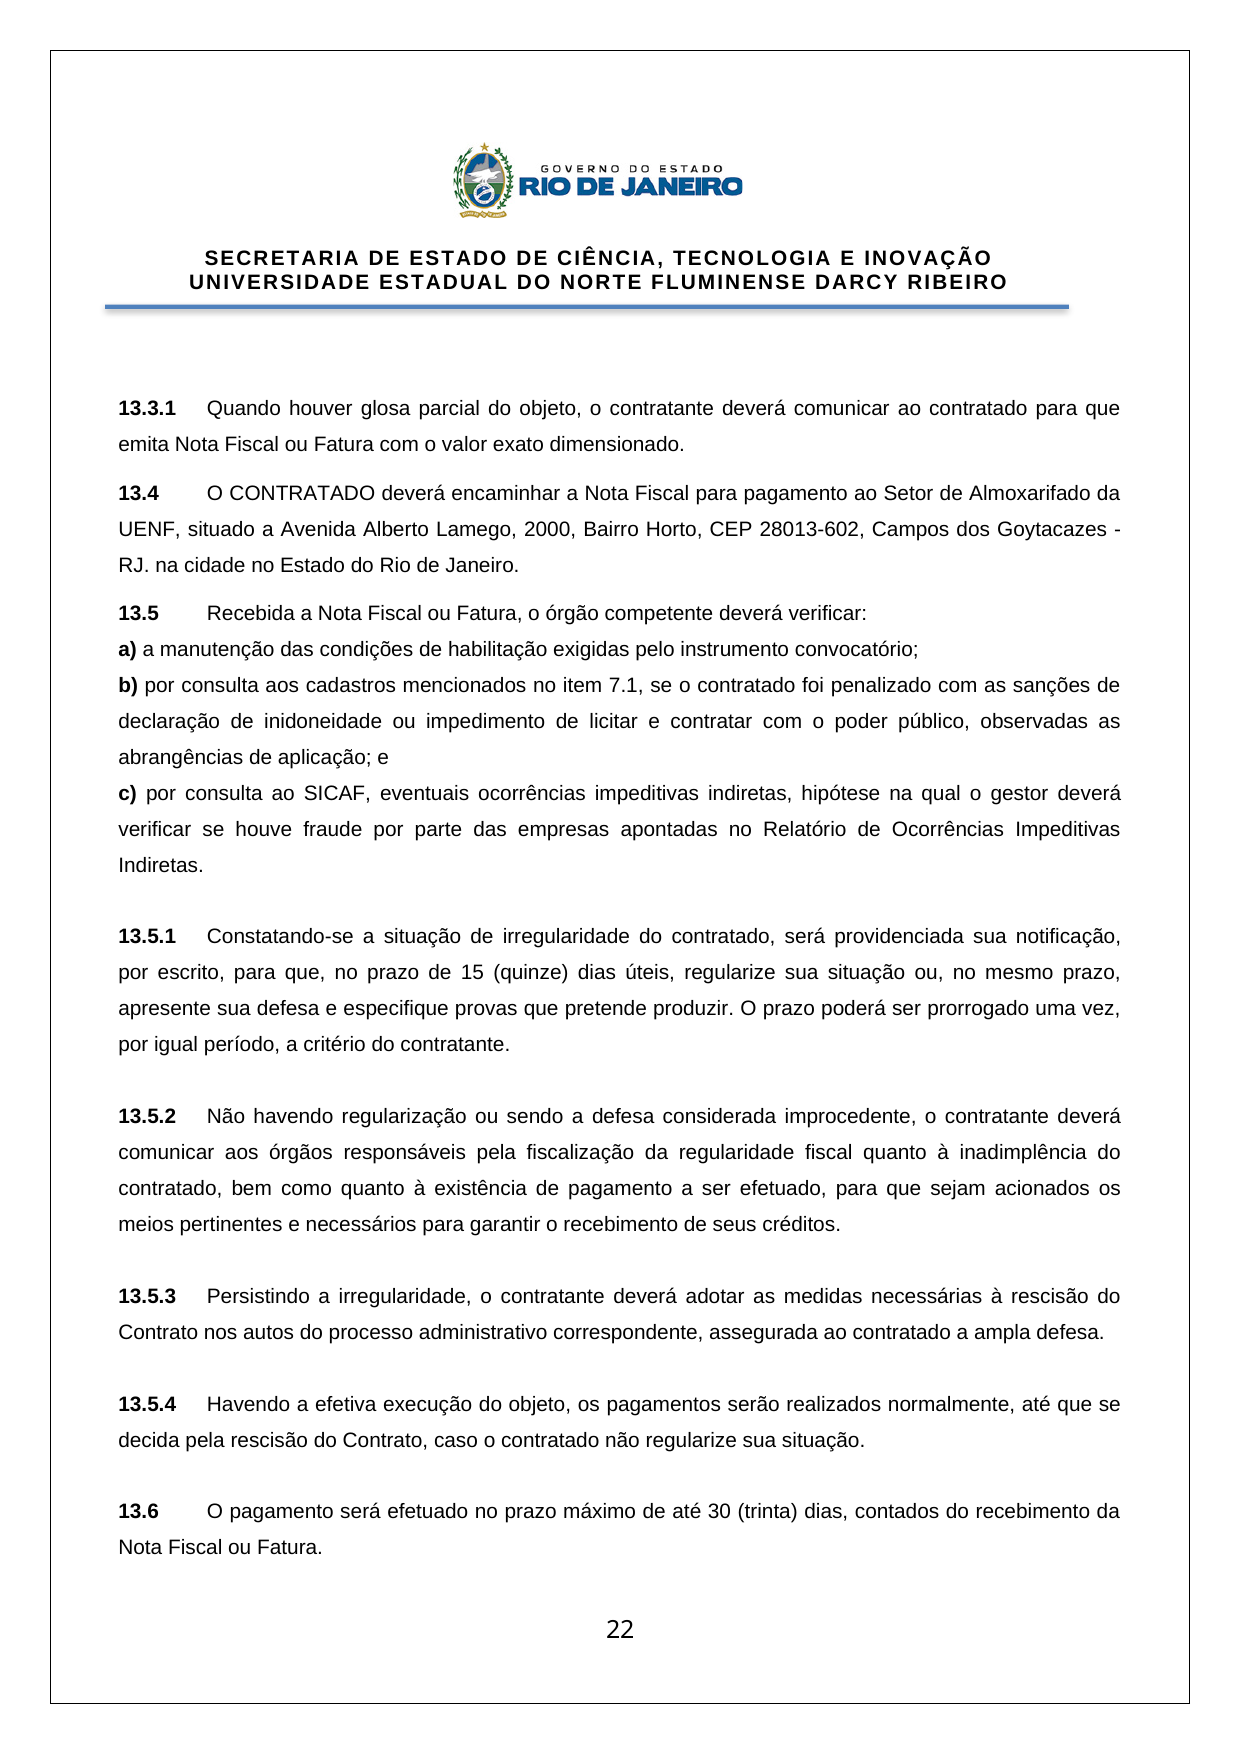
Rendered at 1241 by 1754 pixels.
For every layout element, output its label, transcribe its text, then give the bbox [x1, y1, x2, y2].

list 13.4 O CONTRATADO deverá encaminhar a Nota Fiscal para pagamento ao Setor de Almoxarifado da UENF, situado a Avenida Alberto Lamego, 2000, Bairro Horto, CEP 28013-602, Campos dos Goytacazes - RJ. na cidade no Estado do Rio de Janeiro. [118, 481, 1122, 576]
list 13.5.3 Persistindo a irregularidade, o contratante deverá adotar as medidas necessárias à rescisão do Contrato nos autos do processo administrativo correspondente, assegurada ao contratado a ampla defesa. [118, 1284, 1122, 1343]
list b) por consulta aos cadastros mencionados no item 7.1, se o contratado foi penalizado com as sanções de declaração de inidoneidade ou impedimento de licitar e contratar com o poder público, observadas as abrangências de aplicação; e [118, 673, 1122, 768]
list 13.3.1 Quando houver glosa parcial do objeto, o contratante deverá comunicar ao contratado para que emita Nota Fiscal ou Fatura com o valor exato dimensionado. [118, 396, 1122, 456]
list 13.5.2 Não havendo regularização ou sendo a defesa considerada improcedente, o contratante deverá comunicar aos órgãos responsáveis pela fiscalização da regularidade fiscal quanto à inadimplência do contratado, bem como quanto à existência de pagamento a ser efetuado, para que sejam acionados os meios pertinentes e necessários para garantir o recebimento de seus créditos. [118, 1104, 1122, 1236]
list a) a manutenção das condições de habilitação exigidas pelo instrumento convocatório; [118, 637, 1122, 661]
list 13.5 Recebida a Nota Fiscal ou Fatura, o órgão competente deverá verificar: [118, 601, 1122, 625]
list 13.6 O pagamento será efetuado no prazo máximo de até 30 (trinta) dias, contados do recebimento da Nota Fiscal ou Fatura. [118, 1499, 1122, 1559]
picture [453, 142, 743, 218]
list 13.5.4 Havendo a efetiva execução do objeto, os pagamentos serão realizados normalmente, até que se decida pela rescisão do Contrato, caso o contratado não regularize sua situação. [118, 1391, 1122, 1451]
list c) por consulta ao SICAF, eventuais ocorrências impeditivas indiretas, hipótese na qual o gestor deverá verificar se houve fraude por parte das empresas apontadas no Relatório de Ocorrências Impeditivas Indiretas. [118, 781, 1122, 876]
list 13.5.1 Constatando-se a situação de irregularidade do contratado, será providenciada sua notificação, por escrito, para que, no prazo de 15 (quinze) dias úteis, regularize sua situação ou, no mesmo prazo, apresente sua defesa e especifique provas que pretende produzir. O prazo poderá ser prorrogado uma vez, por igual período, a critério do contratante. [118, 924, 1122, 1056]
